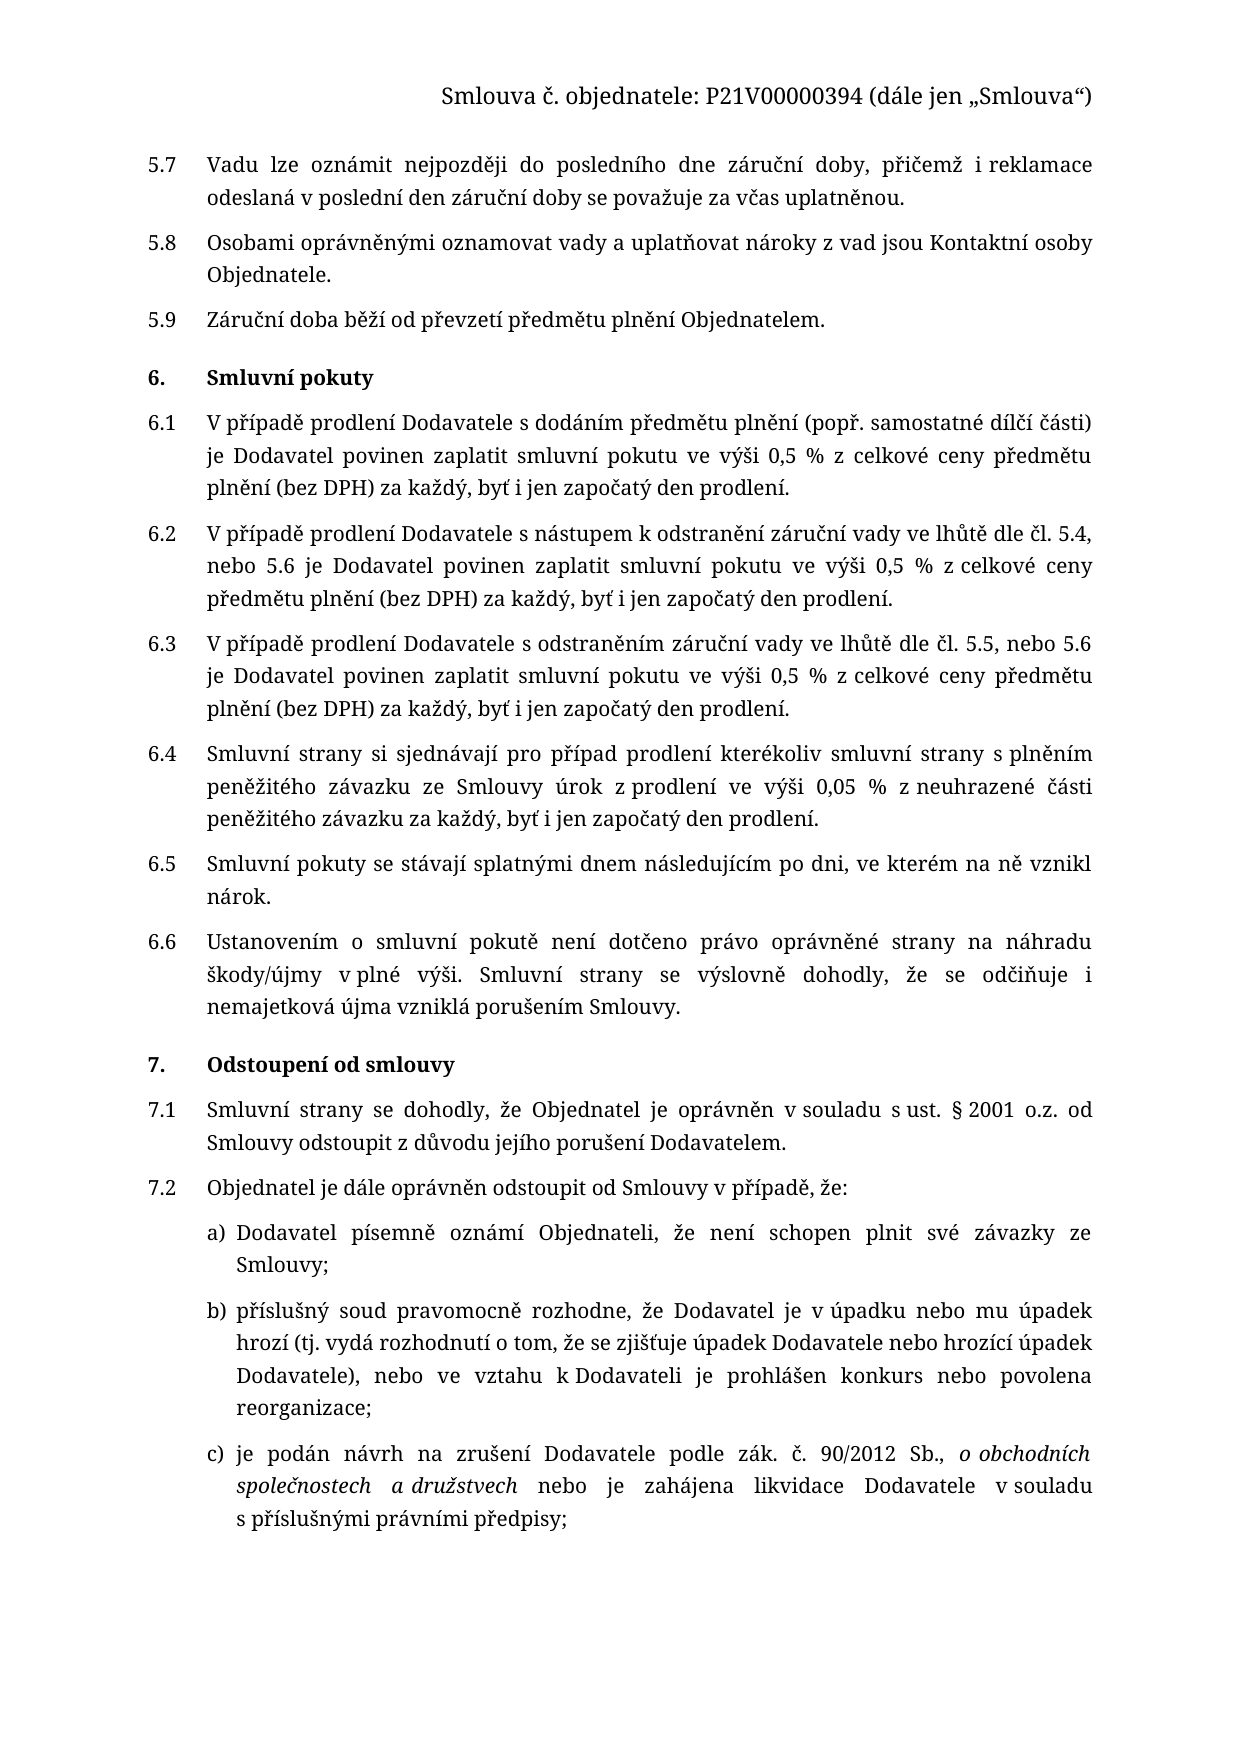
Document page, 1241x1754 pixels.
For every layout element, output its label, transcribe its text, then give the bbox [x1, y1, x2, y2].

list Smluvní pokuty [148, 363, 1093, 392]
list Ustanovením o smluvní pokutě není dotčeno právo oprávněné strany na náhradu škody/újmy v plné výši. Smluvní strany se výslovně dohodly, že se odčiňuje i nemajetková újma vzniklá porušením Smlouvy. [148, 927, 1093, 1021]
list Objednatel je dále oprávněn odstoupit od Smlouvy v případě, že: [148, 1173, 1093, 1201]
list Smluvní strany si sjednávají pro případ prodlení kterékoliv smluvní strany s plněním peněžitého závazku ze Smlouvy úrok z prodlení ve výši 0,05 % z neuhrazené části peněžitého závazku za každý, byť i jen započatý den prodlení. [148, 739, 1093, 833]
list Dodavatel písemně oznámí Objednateli, že není schopen plnit své závazky ze Smlouvy; [207, 1218, 1093, 1279]
list Osobami oprávněnými oznamovat vady a uplatňovat nároky z vad jsou Kontaktní osoby Objednatele. [148, 228, 1093, 289]
list příslušný soud pravomocně rozhodne, že Dodavatel je v úpadku nebo mu úpadek hrozí (tj. vydá rozhodnutí o tom, že se zjišťuje úpadek Dodavatele nebo hrozící úpadek Dodavatele), nebo ve vztahu k Dodavateli je prohlášen konkurs nebo povolena reorganizace; [207, 1296, 1093, 1422]
list Vadu lze oznámit nejpozději do posledního dne záruční doby, přičemž i reklamace odeslaná v poslední den záruční doby se považuje za včas uplatněnou. [148, 150, 1093, 211]
list V případě prodlení Dodavatele s nástupem k odstranění záruční vady ve lhůtě dle čl. 5.4, nebo 5.6 je Dodavatel povinen zaplatit smluvní pokutu ve výši 0,5 % z celkové ceny předmětu plnění (bez DPH) za každý, byť i jen započatý den prodlení. [148, 519, 1093, 612]
list je podán návrh na zrušení Dodavatele podle zák. č. 90/2012 Sb., o obchodních společnostech a družstvech nebo je zahájena likvidace Dodavatele v souladu s příslušnými právními předpisy; [207, 1439, 1093, 1532]
list V případě prodlení Dodavatele s dodáním předmětu plnění (popř. samostatné dílčí části) je Dodavatel povinen zaplatit smluvní pokutu ve výši 0,5 % z celkové ceny předmětu plnění (bez DPH) za každý, byť i jen započatý den prodlení. [148, 408, 1093, 502]
list V případě prodlení Dodavatele s odstraněním záruční vady ve lhůtě dle čl. 5.5, nebo 5.6 je Dodavatel povinen zaplatit smluvní pokutu ve výši 0,5 % z celkové ceny předmětu plnění (bez DPH) za každý, byť i jen započatý den prodlení. [148, 629, 1093, 723]
list Smluvní strany se dohodly, že Objednatel je oprávněn v souladu s ust. § 2001 o.z. od Smlouvy odstoupit z důvodu jejího porušení Dodavatelem. [148, 1095, 1093, 1156]
list Smluvní pokuty se stávají splatnými dnem následujícím po dni, ve kterém na ně vznikl nárok. [148, 849, 1093, 911]
list Záruční doba běží od převzetí předmětu plnění Objednatelem. [148, 306, 1093, 334]
list Odstoupení od smlouvy [148, 1050, 1093, 1078]
